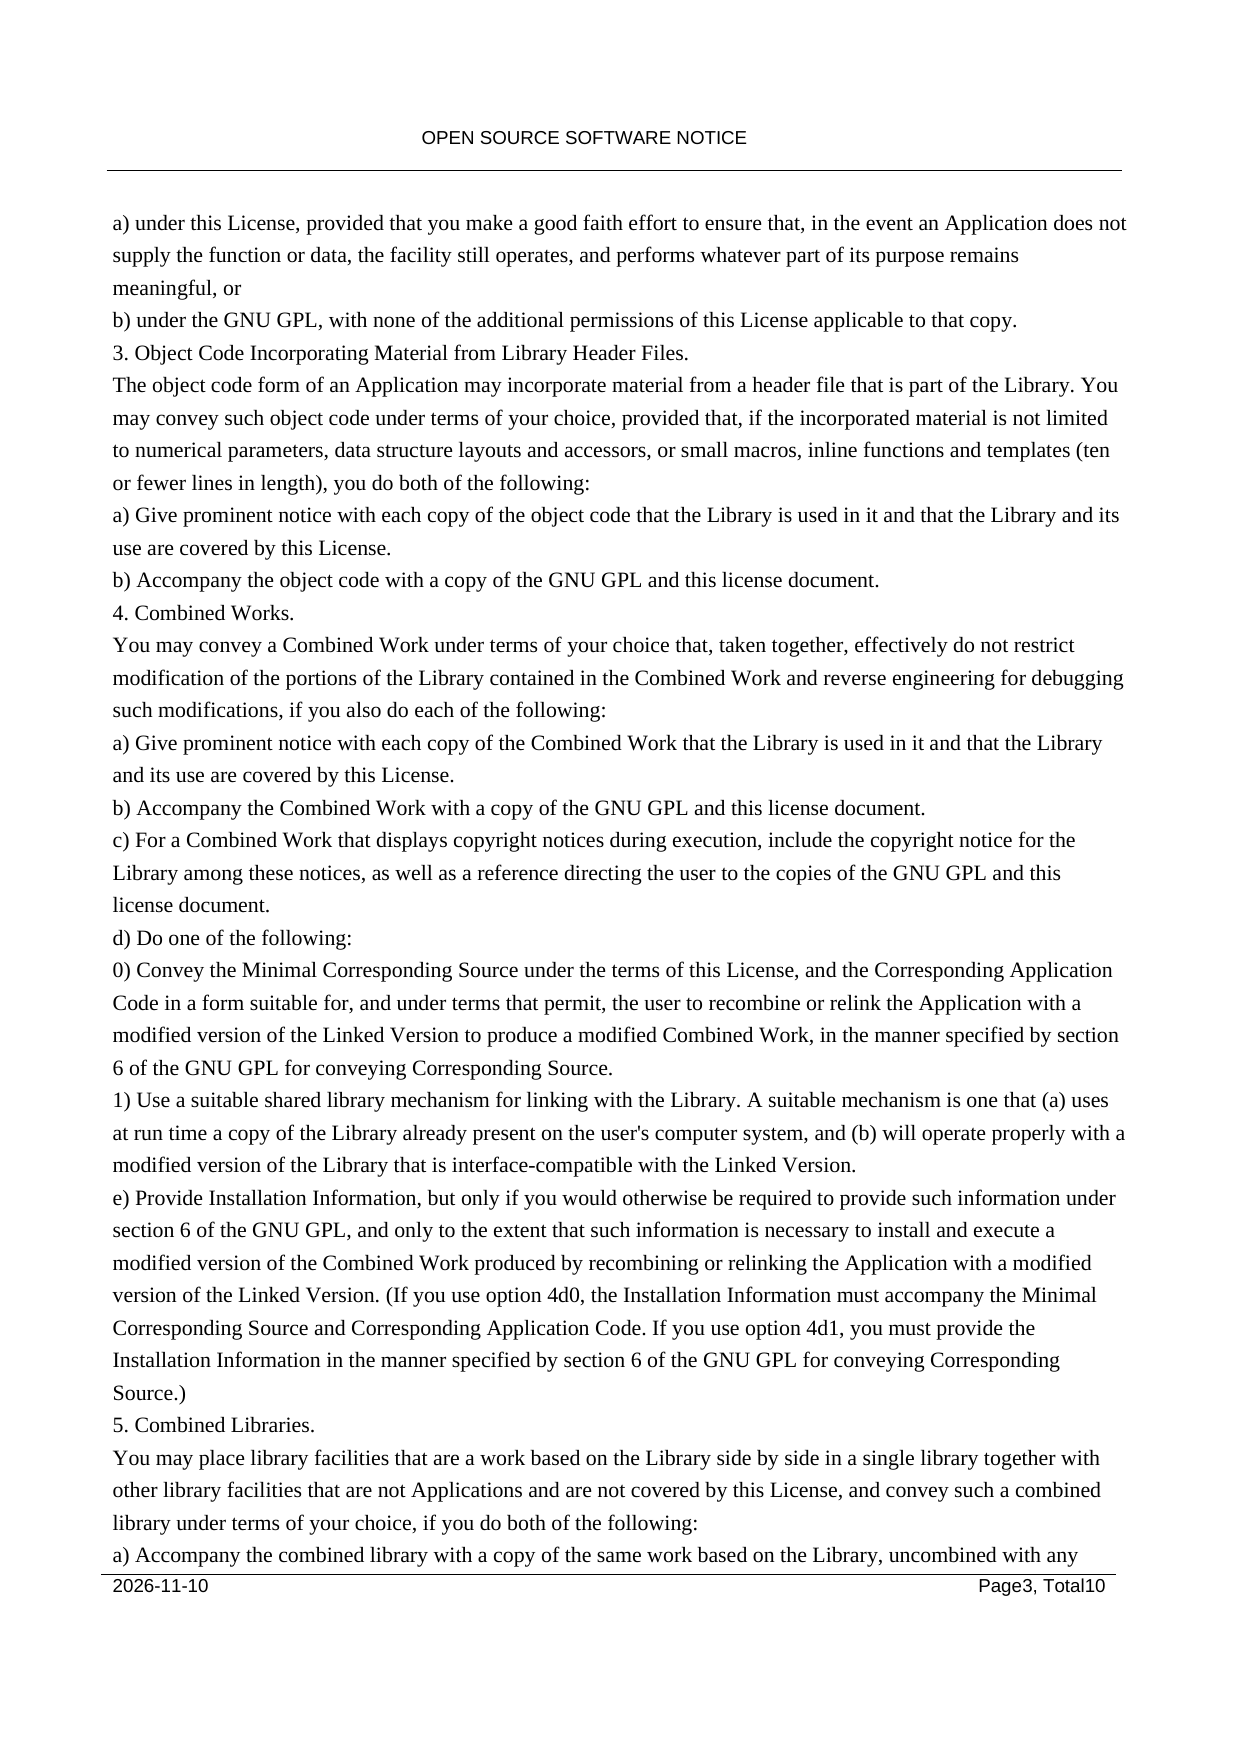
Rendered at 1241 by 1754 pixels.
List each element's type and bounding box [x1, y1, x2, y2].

text [112, 206, 1128, 1571]
